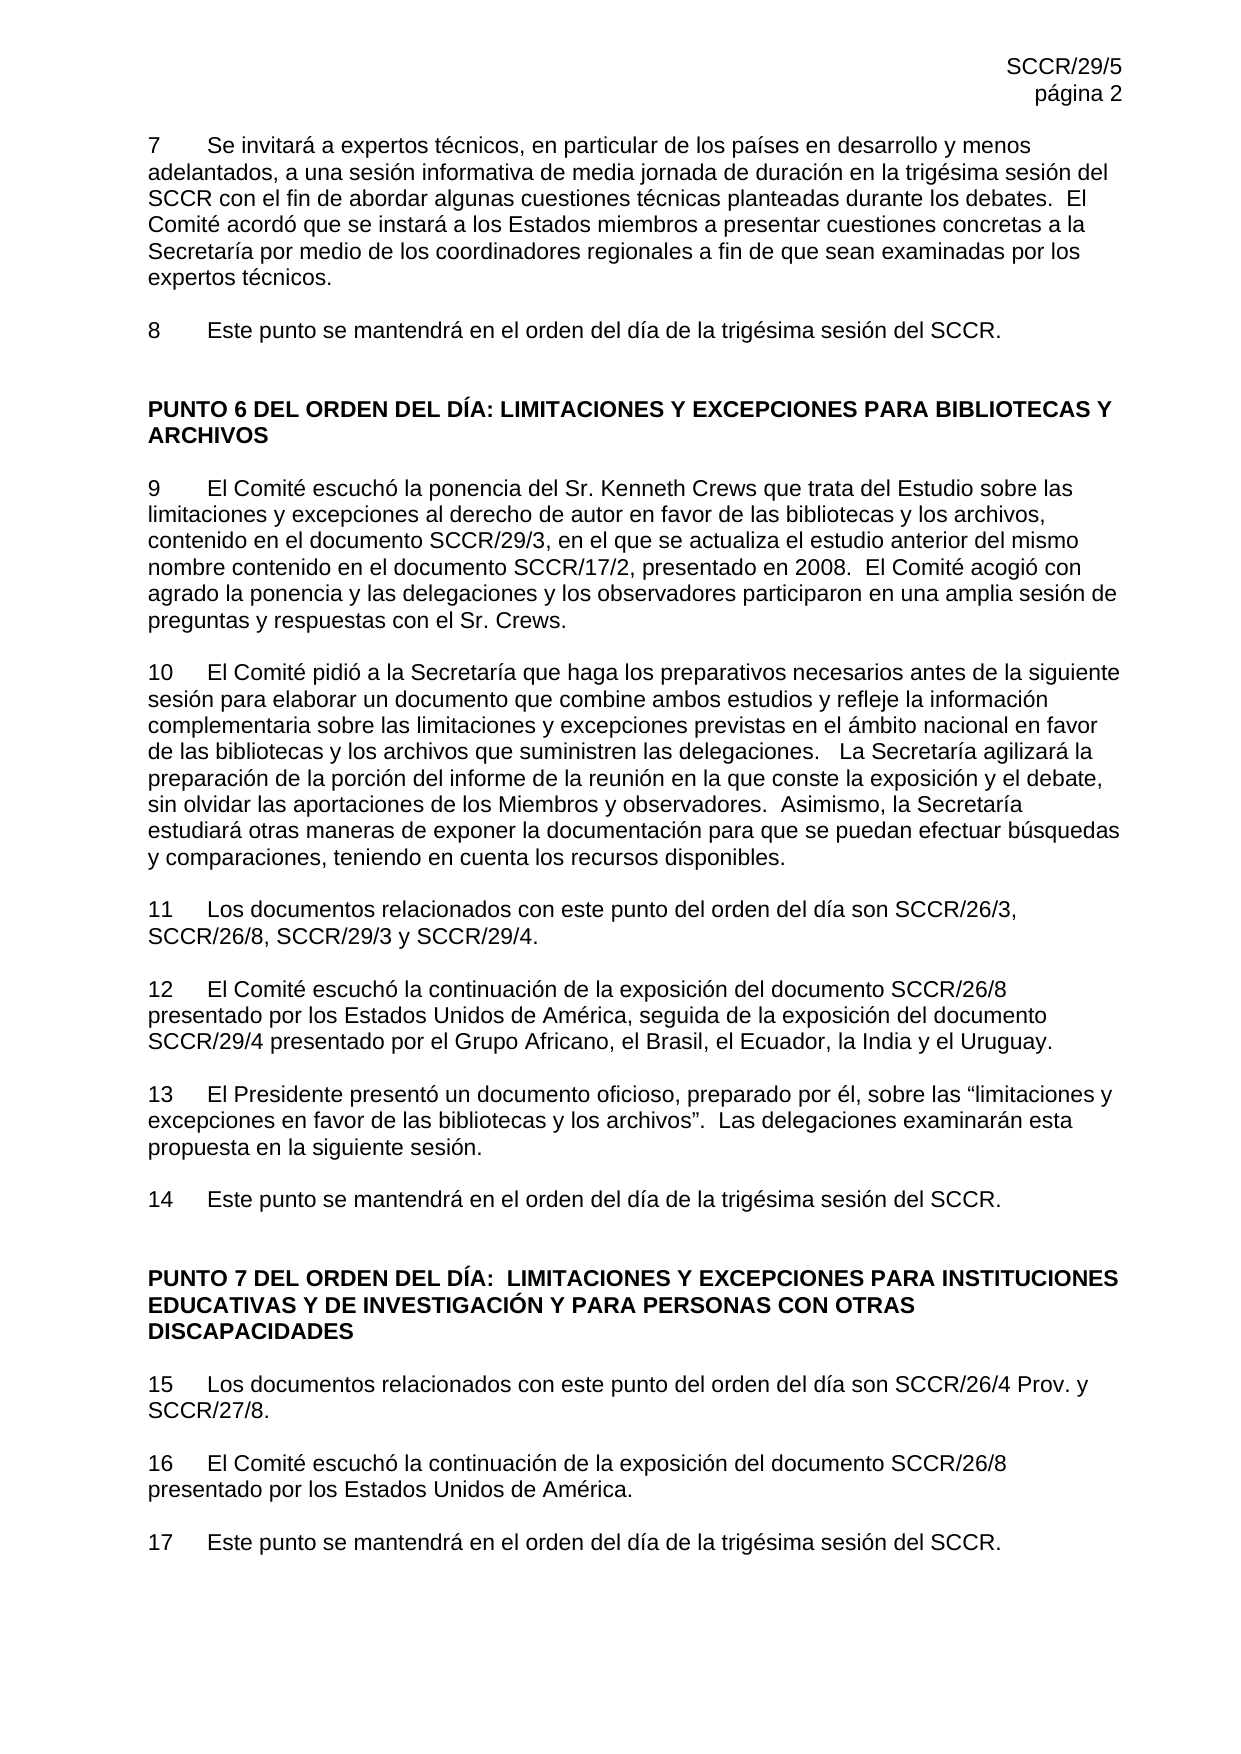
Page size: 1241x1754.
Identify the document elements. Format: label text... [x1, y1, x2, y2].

text Los documentos relacionados con este punto del orden del día son SCCR/26/3, SCCR/26/8, SCCR/29/3 y SCCR/29/4. [148, 896, 1122, 949]
text Los documentos relacionados con este punto del orden del día son SCCR/26/4 Prov. y SCCR/27/8. [148, 1371, 1122, 1423]
text El Comité pidió a la Secretaría que haga los preparativos necesarios antes de la siguiente sesión para elaborar un documento que combine ambos estudios y refleje la información complementaria sobre las limitaciones y excepciones previstas en el ámbito nacional en favor de las bibliotecas y los archivos que suministren las delegaciones. La Secretaría agilizará la preparación de la porción del informe de la reunión en la que conste la exposición y el debate, sin olvidar las aportaciones de los Miembros y observadores. Asimismo, la Secretaría estudiará otras maneras de exponer la documentación para que se puedan efectuar búsquedas y comparaciones, teniendo en cuenta los recursos disponibles. [148, 659, 1122, 870]
text Este punto se mantendrá en el orden del día de la trigésima sesión del SCCR. [148, 1186, 1122, 1213]
text El Presidente presentó un documento oficioso, preparado por él, sobre las “limitaciones y excepciones en favor de las bibliotecas y los archivos”. Las delegaciones examinarán esta propuesta en la siguiente sesión. [148, 1081, 1122, 1160]
text El Comité escuchó la continuación de la exposición del documento SCCR/26/8 presentado por los Estados Unidos de América. [148, 1450, 1122, 1503]
text punto 7 DEL ORDEN DEL DÍA: LIMITAciones y exCEpciones para instituciones educativas y de investigación y para personas con otras discapacidades [148, 1265, 1122, 1344]
text PUNTO 6 DEL ORDEN DEL DÍA: LIMITAciones y excepciones para bibliotecas y archivos [148, 396, 1122, 448]
text Se invitará a expertos técnicos, en particular de los países en desarrollo y menos adelantados, a una sesión informativa de media jornada de duración en la trigésima sesión del SCCR con el fin de abordar algunas cuestiones técnicas planteadas durante los debates. El Comité acordó que se instará a los Estados miembros a presentar cuestiones concretas a la Secretaría por medio de los coordinadores regionales a fin de que sean examinadas por los expertos técnicos. [148, 132, 1122, 290]
text El Comité escuchó la ponencia del Sr. Kenneth Crews que trata del Estudio sobre las limitaciones y excepciones al derecho de autor en favor de las bibliotecas y los archivos, contenido en el documento SCCR/29/3, en el que se actualiza el estudio anterior del mismo nombre contenido en el documento SCCR/17/2, presentado en 2008. El Comité acogió con agrado la ponencia y las delegaciones y los observadores participaron en una amplia sesión de preguntas y respuestas con el Sr. Crews. [148, 475, 1122, 633]
text Este punto se mantendrá en el orden del día de la trigésima sesión del SCCR. [148, 317, 1122, 343]
text Este punto se mantendrá en el orden del día de la trigésima sesión del SCCR. [148, 1529, 1122, 1555]
text El Comité escuchó la continuación de la exposición del documento SCCR/26/8 presentado por los Estados Unidos de América, seguida de la exposición del documento SCCR/29/4 presentado por el Grupo Africano, el Brasil, el Ecuador, la India y el Uruguay. [148, 976, 1122, 1054]
